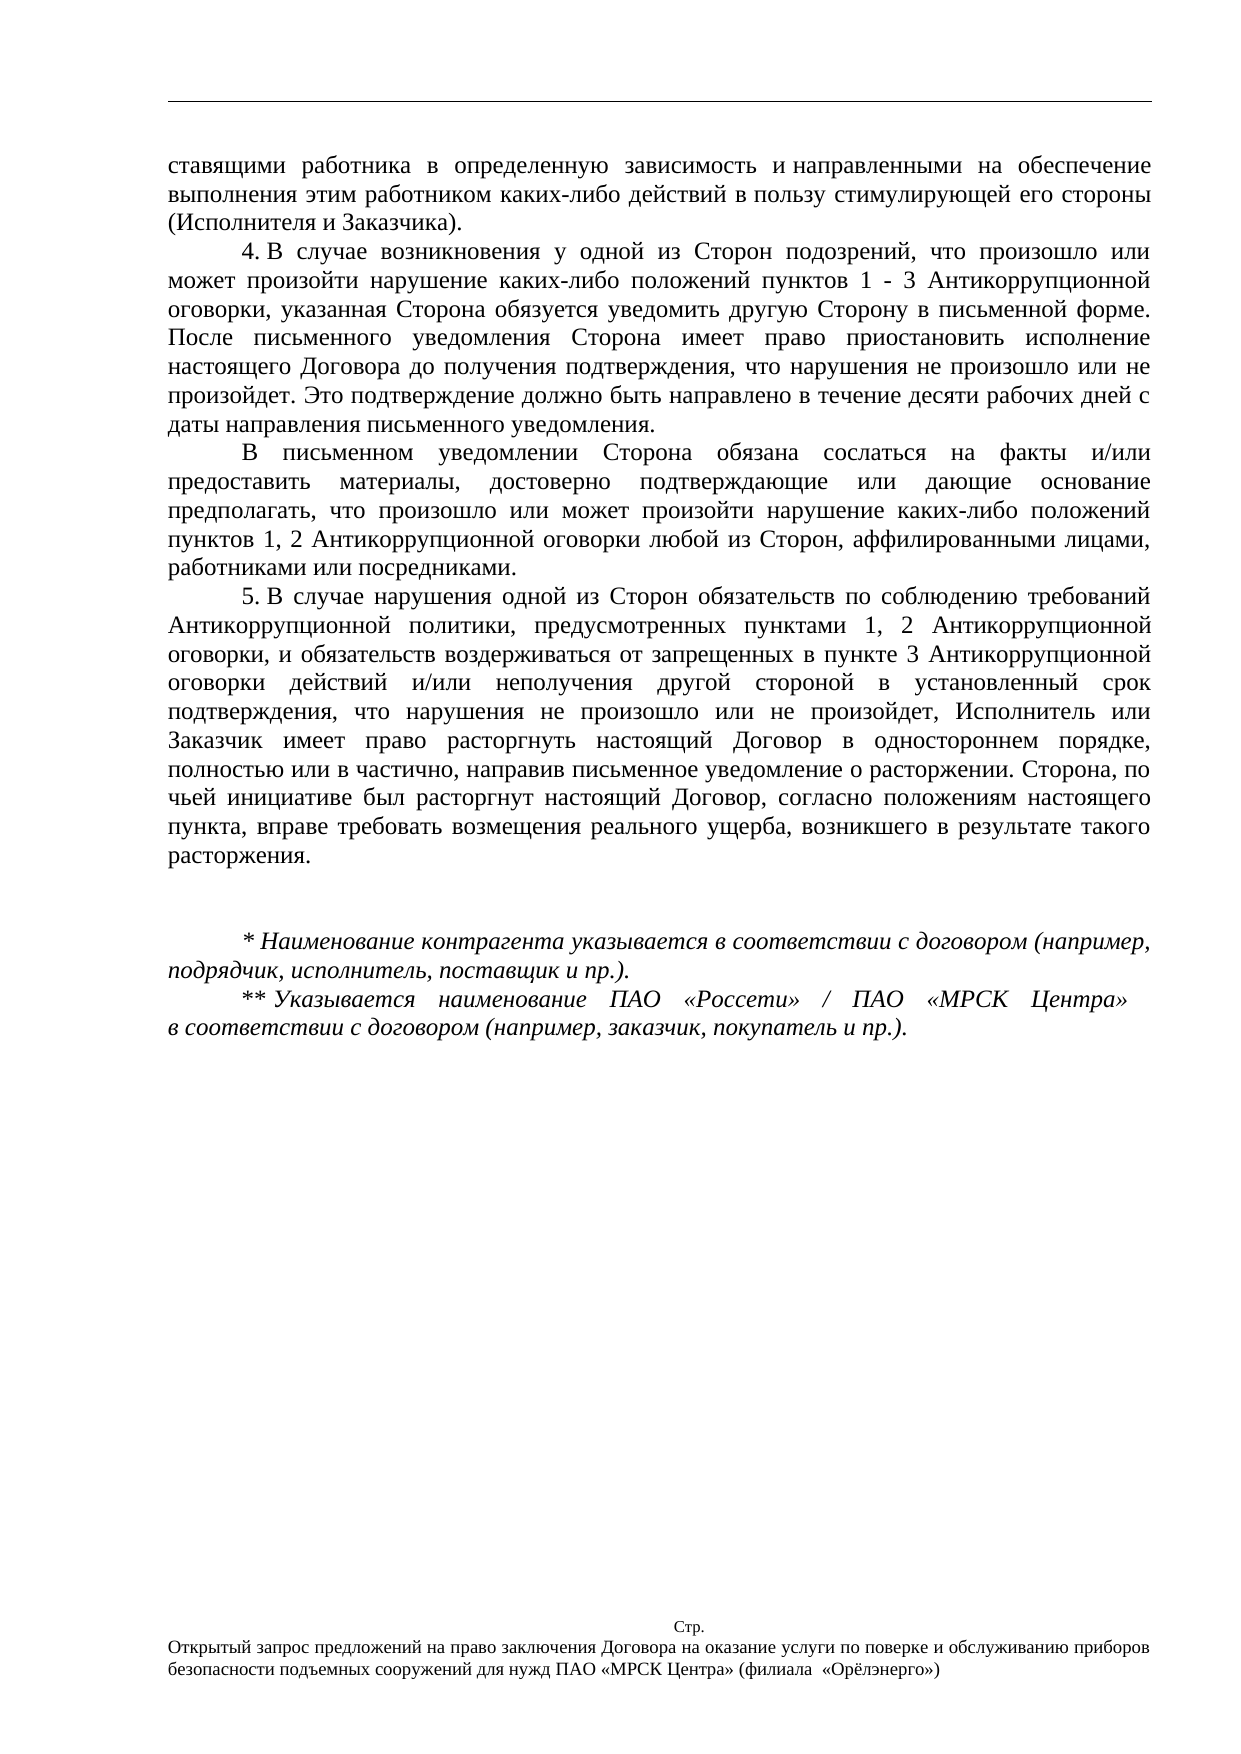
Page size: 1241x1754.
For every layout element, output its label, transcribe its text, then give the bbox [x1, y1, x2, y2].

text В письменном уведомлении Сторона обязана сослаться на факты и/или предоставить материалы, достоверно подтверждающие или дающие основание предполагать, что произошло или может произойти нарушение каких-либо положений пунктов 1, 2 Антикоррупционной оговорки любой из Сторон, аффилированными лицами, работниками или посредниками. [168, 437, 1152, 581]
text ** Указывается наименование ПАО «Россети» / ПАО «МРСК Центра» в соответствии с договором (например, заказчик, покупатель и пр.). [168, 984, 1152, 1041]
text * Наименование контрагента указывается в соответствии с договором (например, подрядчик, исполнитель, поставщик и пр.). [168, 926, 1152, 984]
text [168, 150, 1152, 236]
text 4. В случае возникновения у одной из Сторон подозрений, что произошло или может произойти нарушение каких-либо положений пунктов 1 - 3 Антикоррупционной оговорки, указанная Сторона обязуется уведомить другую Сторону в письменной форме. После письменного уведомления Сторона имеет право приостановить исполнение настоящего Договора до получения подтверждения, что нарушения не произошло или не произойдет. Это подтверждение должно быть направлено в течение десяти рабочих дней с даты направления письменного уведомления. [168, 236, 1152, 437]
text 5. В случае нарушения одной из Сторон обязательств по соблюдению требований Антикоррупционной политики, предусмотренных пунктами 1, 2 Антикоррупционной оговорки, и обязательств воздерживаться от запрещенных в пункте 3 Антикоррупционной оговорки действий и/или неполучения другой стороной в установленный срок подтверждения, что нарушения не произошло или не произойдет, Исполнитель или Заказчик имеет право расторгнуть настоящий Договор в одностороннем порядке, полностью или в частично, направив письменное уведомление о расторжении. Сторона, по чьей инициативе был расторгнут настоящий Договор, согласно положениям настоящего пункта, вправе требовать возмещения реального ущерба, возникшего в результате такого расторжения. [168, 581, 1152, 869]
